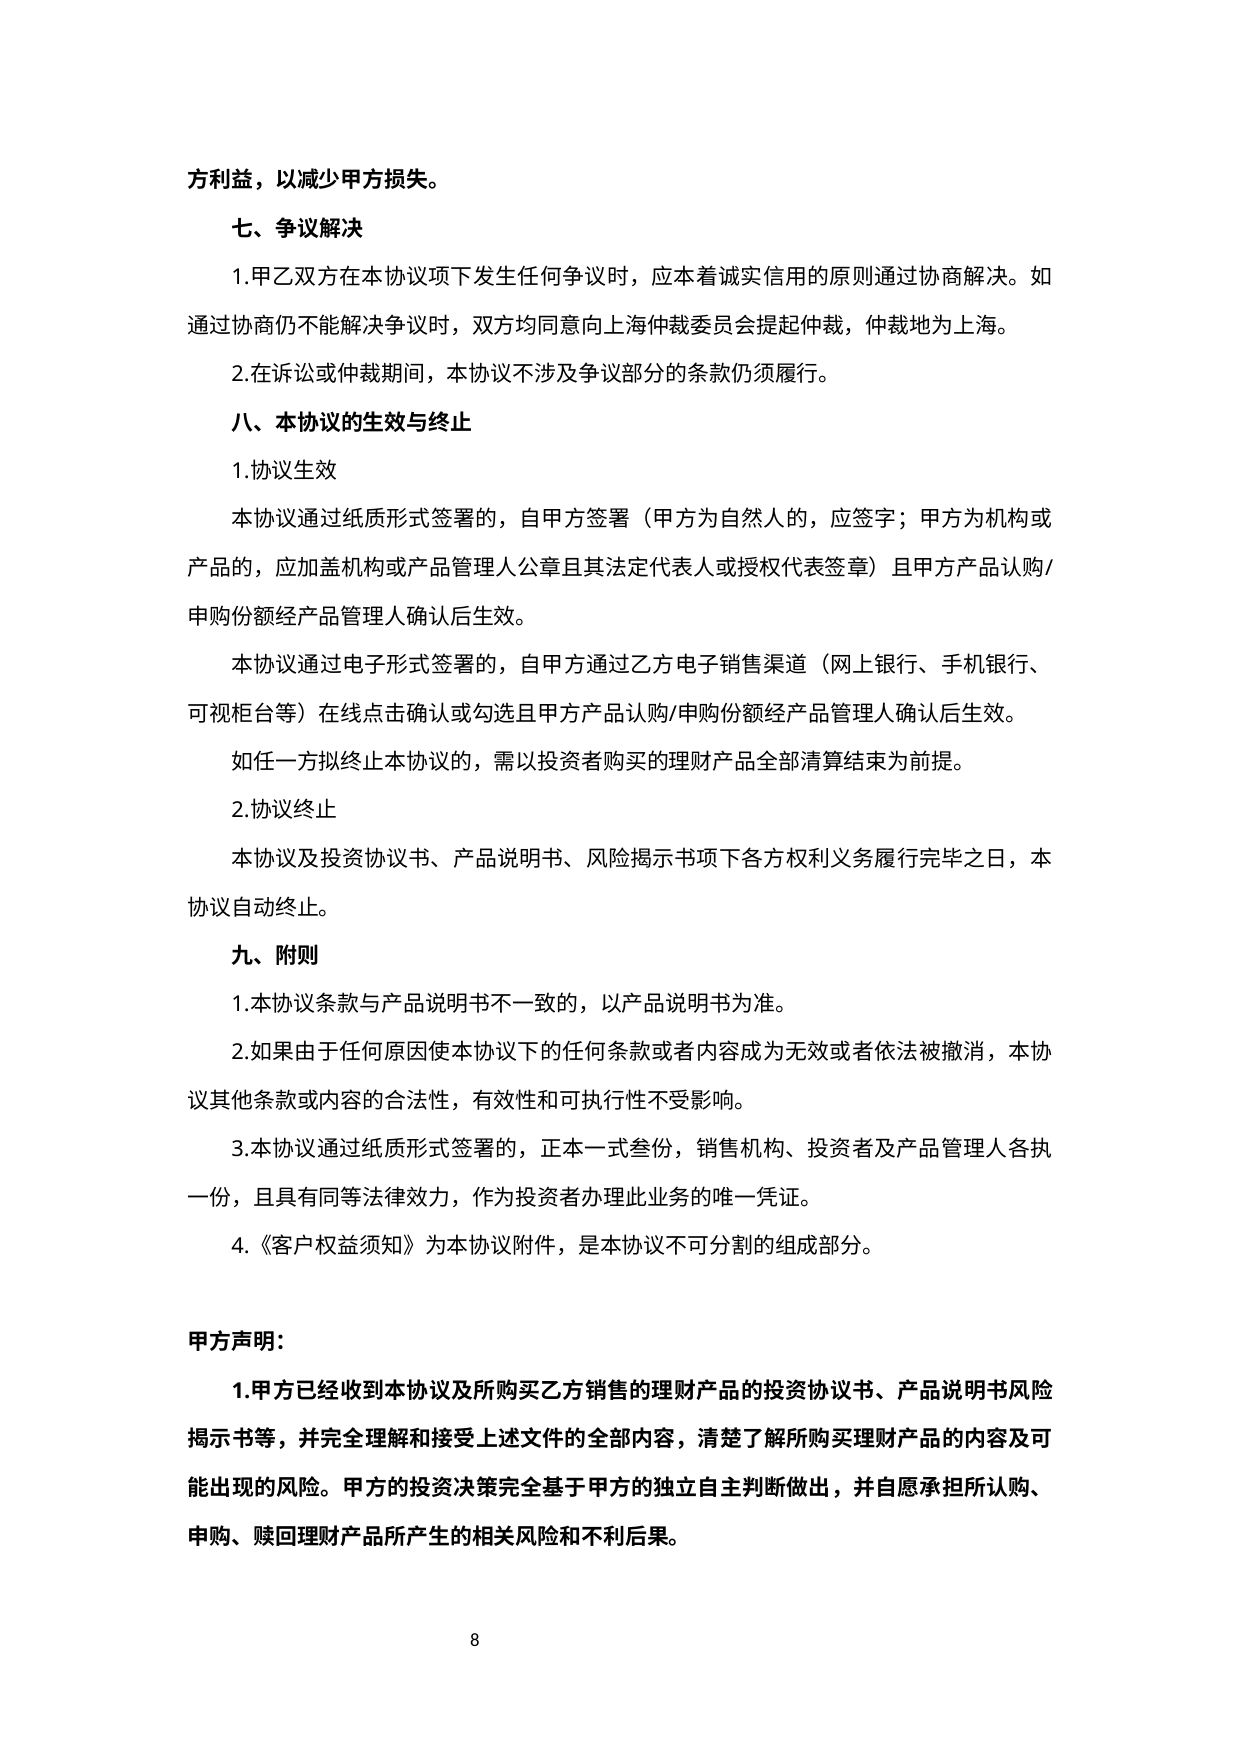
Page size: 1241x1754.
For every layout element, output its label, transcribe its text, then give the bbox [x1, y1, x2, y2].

text 1.本协议条款与产品说明书不一致的，以产品说明书为准。 [187, 986, 1053, 1018]
text 如任一方拟终止本协议的，需以投资者购买的理财产品全部清算结束为前提。 [187, 744, 1053, 776]
text 八、本协议的生效与终止 [187, 404, 1053, 437]
text 九、附则 [187, 937, 1053, 970]
text 2.协议终止 [187, 792, 1053, 824]
text 1.协议生效 [187, 452, 1053, 485]
text 4.《客户权益须知》为本协议附件，是本协议不可分割的组成部分。 [187, 1228, 1053, 1261]
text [187, 162, 1053, 194]
text 1.甲方已经收到本协议及所购买乙方销售的理财产品的投资协议书、产品说明书风险揭示书等，并完全理解和接受上述文件的全部内容，清楚了解所购买理财产品的内容及可能出现的风险。甲方的投资决策完全基于甲方的独立自主判断做出，并自愿承担所认购、申购、赎回理财产品所产生的相关风险和不利后果。 [187, 1372, 1053, 1551]
text 本协议通过电子形式签署的，自甲方通过乙方电子销售渠道（网上银行、手机银行、可视柜台等）在线点击确认或勾选且甲方产品认购/申购份额经产品管理人确认后生效。 [187, 647, 1053, 728]
text 本协议通过纸质形式签署的，自甲方签署（甲方为自然人的，应签字；甲方为机构或产品的，应加盖机构或产品管理人公章且其法定代表人或授权代表签章）且甲方产品认购/申购份额经产品管理人确认后生效。 [187, 501, 1053, 631]
text 3.本协议通过纸质形式签署的，正本一式叁份，销售机构、投资者及产品管理人各执一份，且具有同等法律效力，作为投资者办理此业务的唯一凭证。 [187, 1131, 1053, 1212]
text 2.在诉讼或仲裁期间，本协议不涉及争议部分的条款仍须履行。 [187, 356, 1053, 388]
text 1.甲乙双方在本协议项下发生任何争议时，应本着诚实信用的原则通过协商解决。如通过协商仍不能解决争议时，双方均同意向上海仲裁委员会提起仲裁，仲裁地为上海。 [187, 259, 1053, 340]
text 七、争议解决 [187, 210, 1053, 243]
text 2.如果由于任何原因使本协议下的任何条款或者内容成为无效或者依法被撤消，本协议其他条款或内容的合法性，有效性和可执行性不受影响。 [187, 1034, 1053, 1115]
text 甲方声明： [187, 1324, 1053, 1356]
text 本协议及投资协议书、产品说明书、风险揭示书项下各方权利义务履行完毕之日，本协议自动终止。 [187, 840, 1053, 922]
